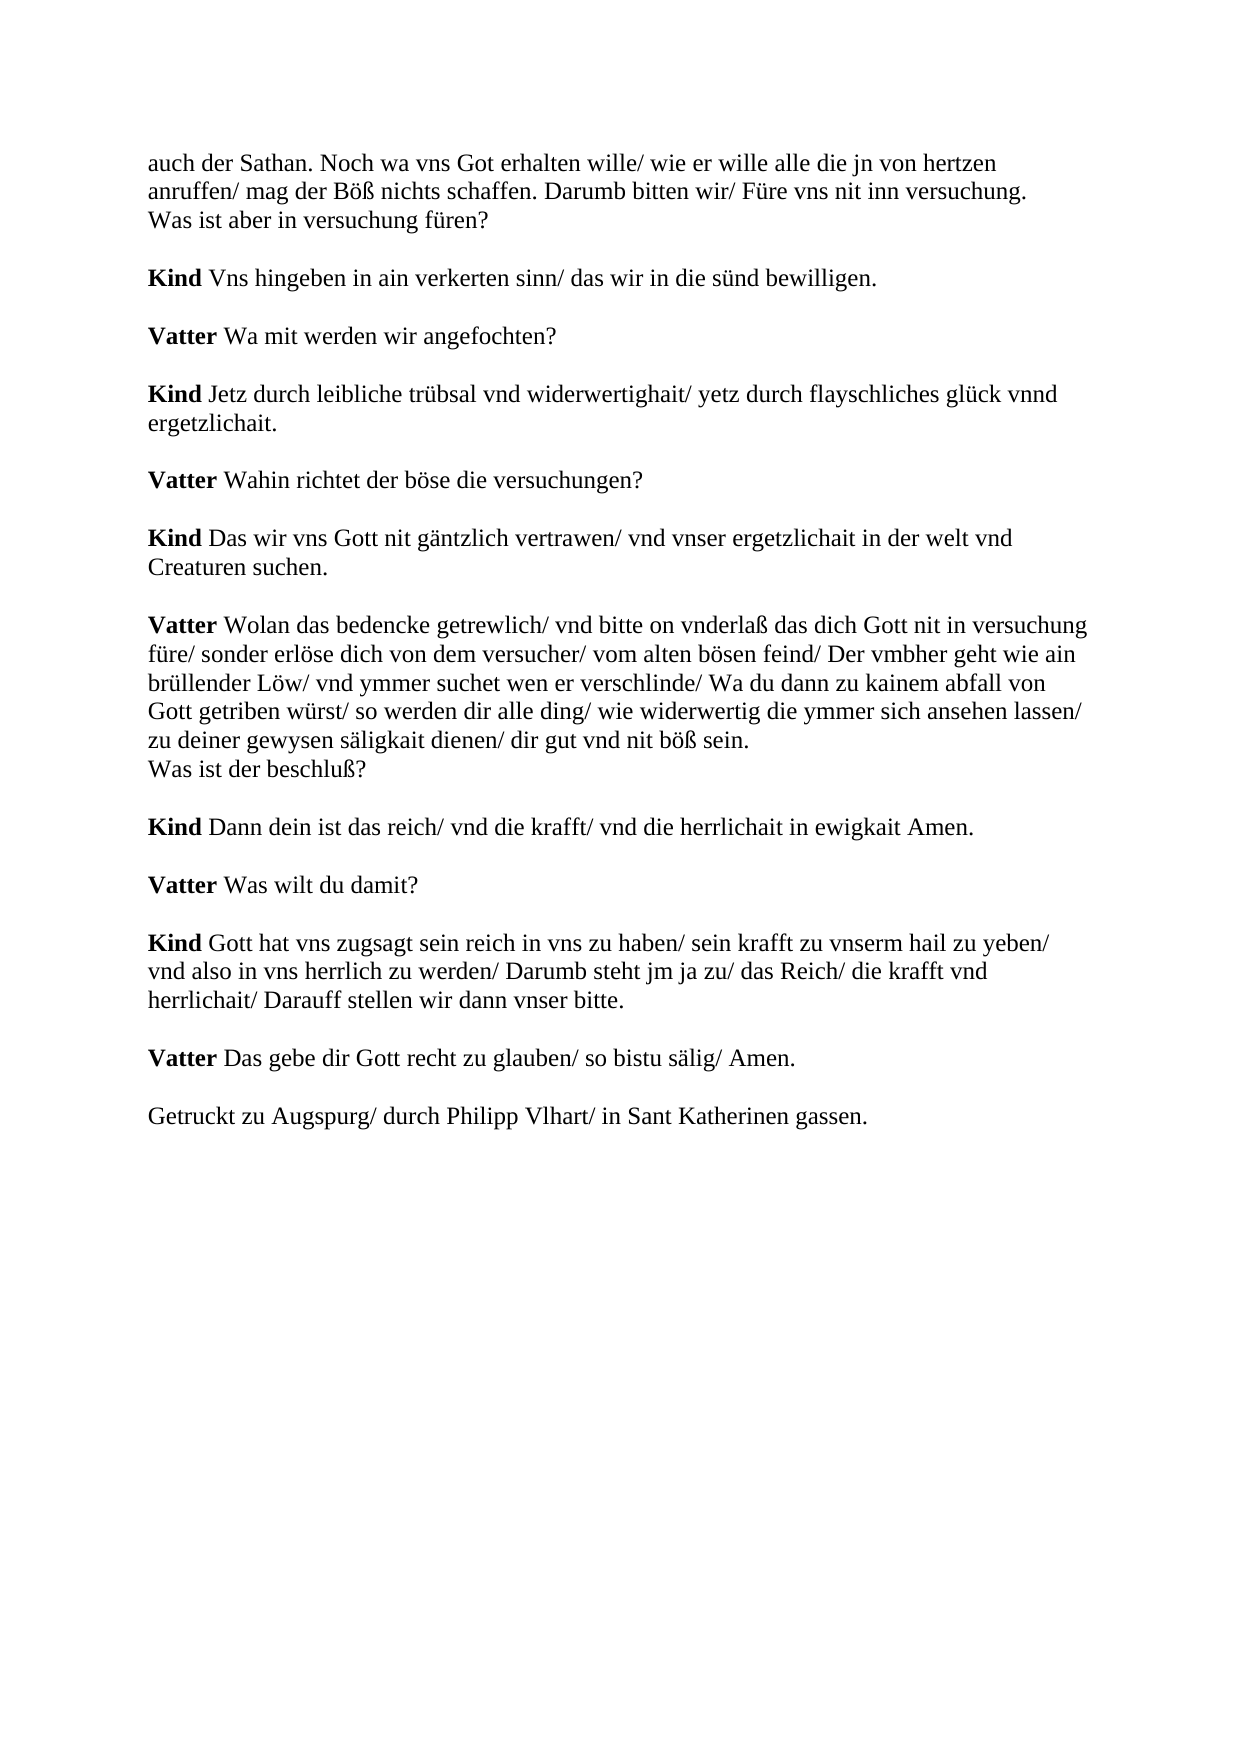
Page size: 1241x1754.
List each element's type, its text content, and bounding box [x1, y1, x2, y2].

text Getruckt zu Augspurg/ durch Philipp Vlhart/ in Sant Katherinen gassen. [148, 1101, 1093, 1130]
text Vatter Was wilt du damit? [148, 870, 1093, 898]
text Vatter Das gebe dir Gott recht zu glauben/ so bistu sälig/ Amen. [148, 1043, 1093, 1072]
text Kind Jetz durch leibliche trübsal vnd widerwertighait/ yetz durch flayschliches glück vnnd ergetzlichait. [148, 379, 1093, 436]
text Kind Das wir vns Gott nit gäntzlich vertrawen/ vnd vnser ergetzlichait in der welt vnd Creaturen suchen. [148, 523, 1093, 581]
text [148, 148, 1093, 234]
text Kind Dann dein ist das reich/ vnd die krafft/ vnd die herrlichait in ewigkait Amen. [148, 812, 1093, 841]
text Vatter Wahin richtet der böse die versuchungen? [148, 466, 1093, 494]
text Vatter Wa mit werden wir angefochten? [148, 321, 1093, 350]
text Kind Vns hingeben in ain verkerten sinn/ das wir in die sünd bewilligen. [148, 263, 1093, 292]
text Kind Gott hat vns zugsagt sein reich in vns zu haben/ sein krafft zu vnserm hail zu yeben/ vnd also in vns herrlich zu werden/ Darumb steht jm ja zu/ das Reich/ die krafft vnd herrlichait/ Darauff stellen wir dann vnser bitte. [148, 928, 1093, 1014]
text Vatter Wolan das bedencke getrewlich/ vnd bitte on vnderlaß das dich Gott nit in versuchung füre/ sonder erlöse dich von dem versucher/ vom alten bösen feind/ Der vmbher geht wie ain brüllender Löw/ vnd ymmer suchet wen er verschlinde/ Wa du dann zu kainem abfall von Gott getriben würst/ so werden dir alle ding/ wie widerwertig die ymmer sich ansehen lassen/ zu deiner gewysen säligkait dienen/ dir gut vnd nit böß sein. Was ist der beschluß? [148, 610, 1093, 783]
